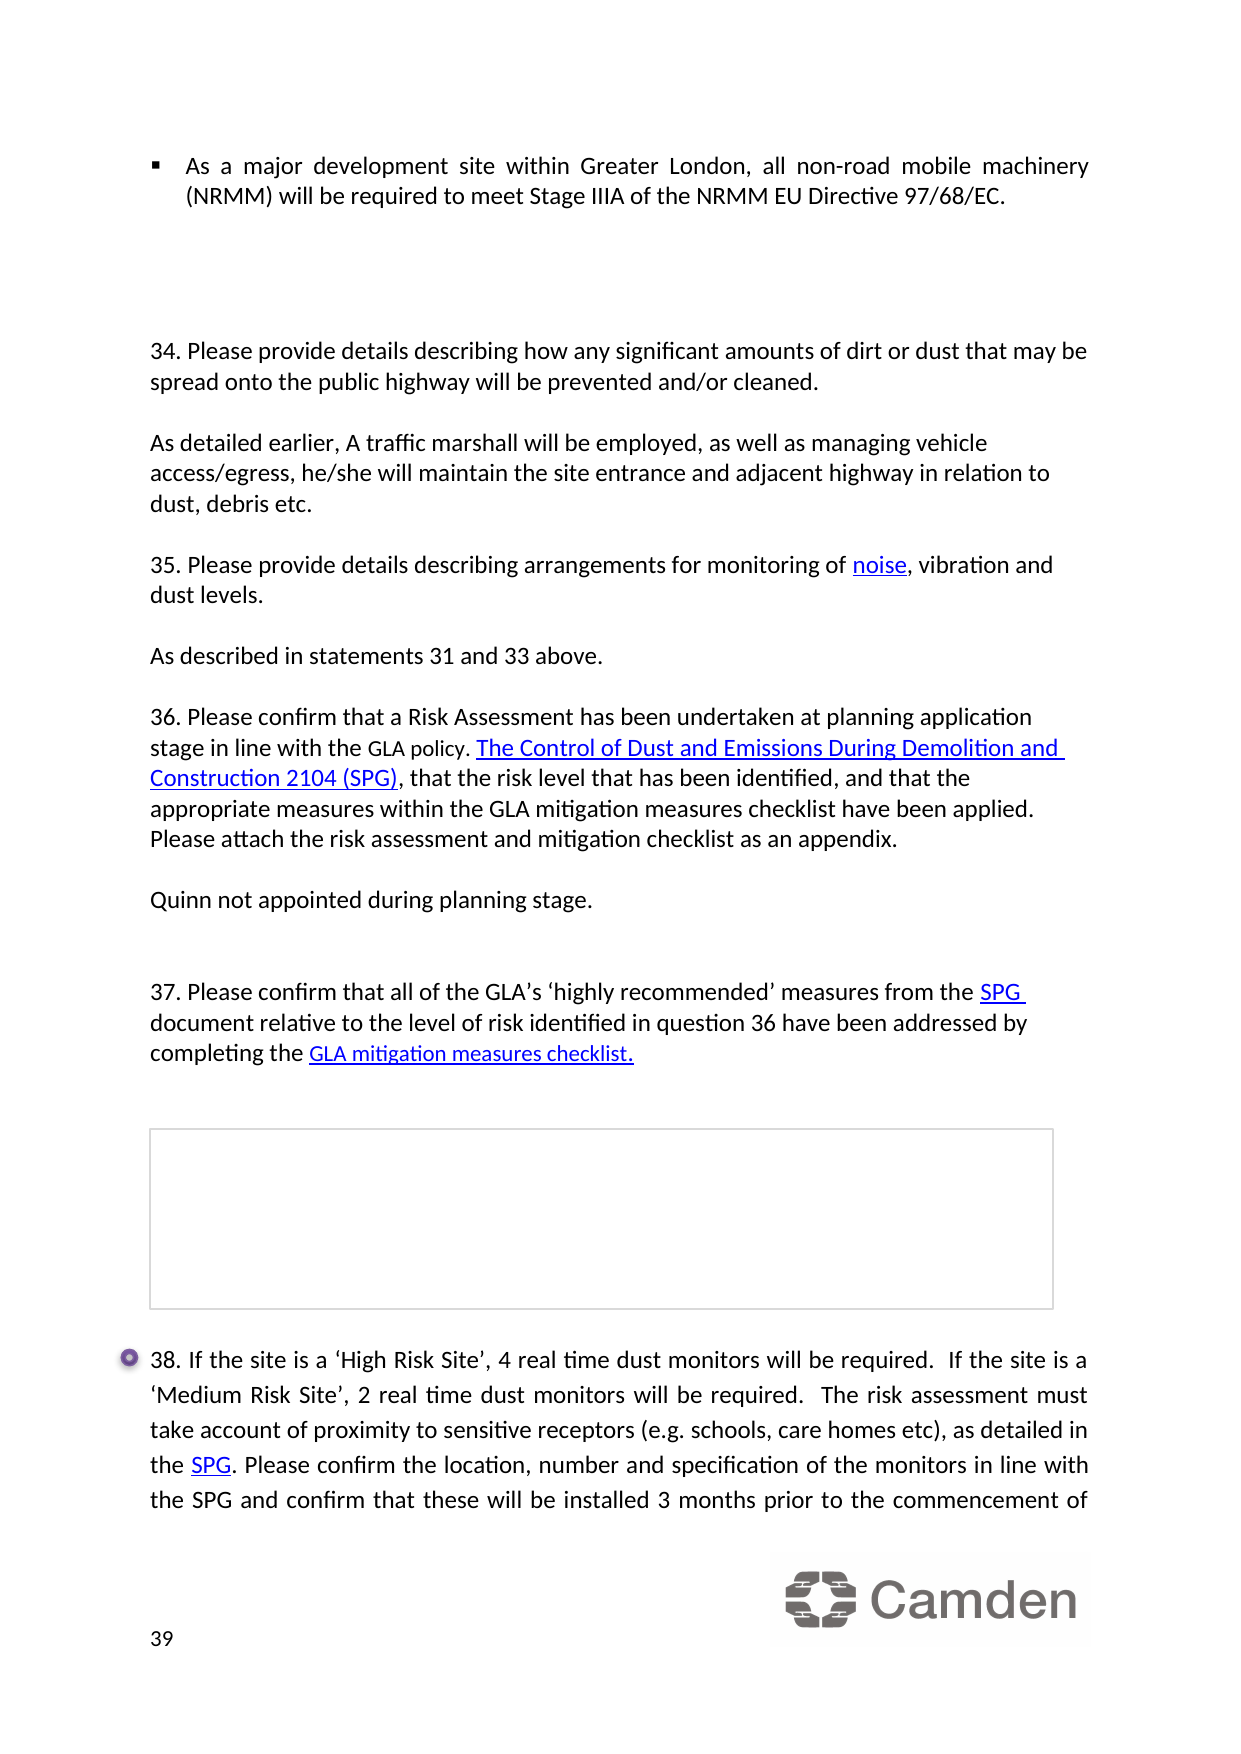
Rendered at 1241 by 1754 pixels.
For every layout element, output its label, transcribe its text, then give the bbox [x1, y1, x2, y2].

text As detailed earlier, A traffic marshall will be employed, as well as managing vehicle access/egress, he/she will maintain the site entrance and adjacent highway in relation to dust, debris etc. [150, 427, 1090, 518]
text 36. Please confirm that a Risk Assessment has been undertaken at planning application stage in line with the GLA policy. The Control of Dust and Emissions During Demolition and Construction 2104 (SPG), that the risk level that has been identified, and that the appropriate measures within the GLA mitigation measures checklist have been applied. Please attach the risk assessment and mitigation checklist as an appendix. [150, 701, 1090, 854]
text 37. Please confirm that all of the GLA’s ‘highly recommended’ measures from the SPG document relative to the level of risk identified in question 36 have been addressed by completing the GLA mitigation measures checklist. [150, 976, 1090, 1068]
text 34. Please provide details describing how any significant amounts of dirt or dust that may be spread onto the public highway will be prevented and/or cleaned. [150, 335, 1090, 396]
picture [770, 1552, 1091, 1647]
text As described in statements 31 and 33 above. [150, 640, 1090, 671]
text 35. Please provide details describing arrangements for monitoring of noise, vibration and dust levels. [150, 549, 1090, 610]
list As a major development site within Greater London, all non-road mobile machinery (NRMM) will be required to meet Stage IIIA of the NRMM EU Directive 97/68/EC. [150, 150, 1090, 211]
text Quinn not appointed during planning stage. [150, 884, 1090, 915]
